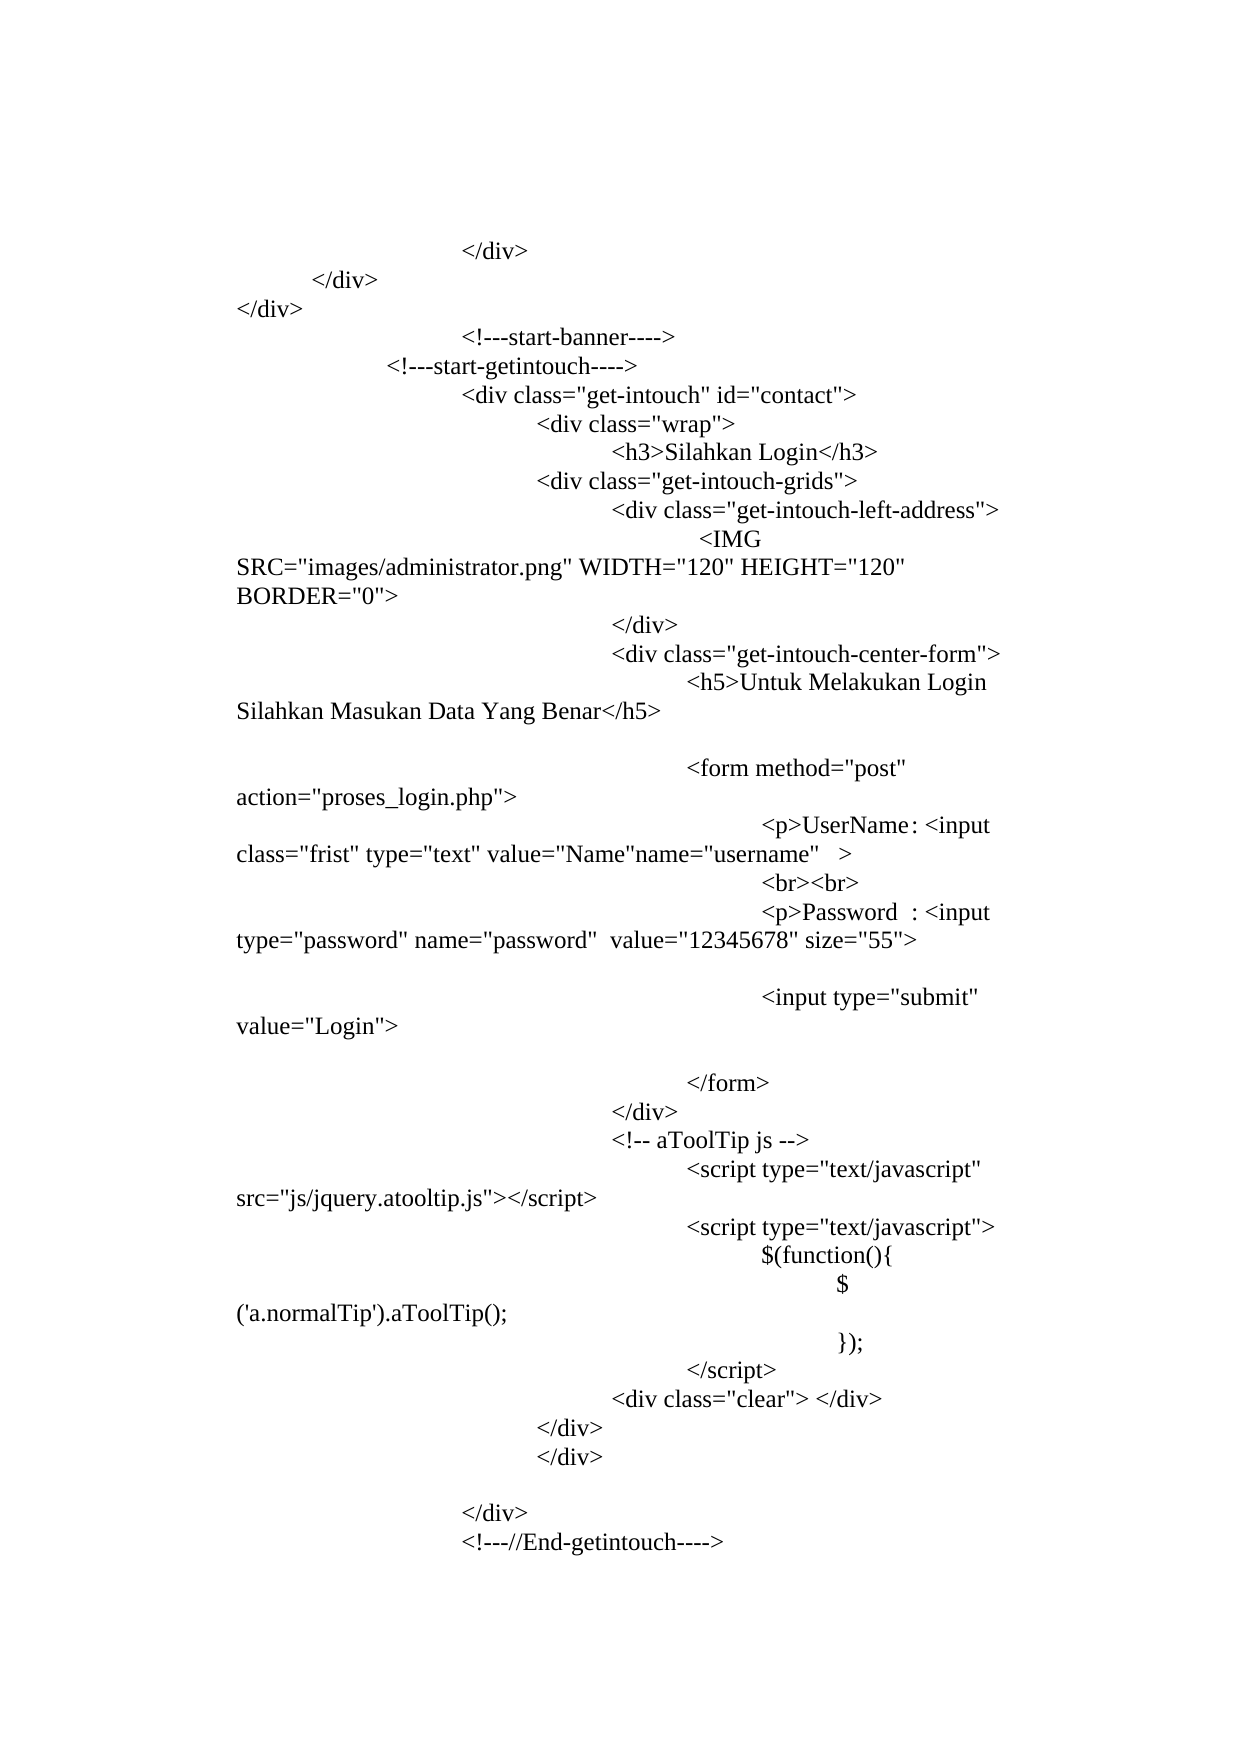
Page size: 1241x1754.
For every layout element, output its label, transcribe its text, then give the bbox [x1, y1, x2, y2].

text </div> [236, 1498, 1063, 1527]
text <script type="text/javascript" src="js/jquery.atooltip.js"></script> [236, 1154, 1063, 1212]
text </form> [236, 1068, 1063, 1097]
text <!---start-getintouch----> [236, 351, 1063, 380]
text <p>Password : <input type="password" name="password" value="12345678" size="55"> [236, 897, 1063, 954]
text <h3>Silahkan Login</h3> [236, 437, 1063, 466]
text </div> [236, 610, 1063, 639]
text $('a.normalTip').aToolTip(); [236, 1269, 1063, 1327]
text <!-- aToolTip js --> [236, 1125, 1063, 1154]
text <div class="get-intouch-center-form"> [236, 639, 1063, 667]
text <br><br> [236, 868, 1063, 897]
text </div> [236, 265, 1063, 294]
text <p>UserName : <input class="frist" type="text" value="Name"name="username" > [236, 811, 1063, 868]
text <script type="text/javascript"> [236, 1212, 1063, 1240]
text </div> [236, 294, 1063, 322]
text <form method="post" action="proses_login.php"> [236, 753, 1063, 811]
text </div> [236, 1413, 1063, 1442]
text <!---start-banner----> [236, 322, 1063, 351]
text <!---//End-getintouch----> [236, 1527, 1063, 1556]
text <h5>Untuk Melakukan Login Silahkan Masukan Data Yang Benar</h5> [236, 667, 1063, 725]
text <IMG SRC="images/administrator.png" WIDTH="120" HEIGHT="120" BORDER="0"> [236, 524, 1063, 610]
text <div class="clear"> </div> [236, 1384, 1063, 1413]
text <div class="wrap"> [236, 409, 1063, 437]
text </div> [236, 1442, 1063, 1470]
text <div class="get-intouch" id="contact"> [236, 380, 1063, 409]
text </div> [236, 236, 1063, 265]
text <input type="submit" value="Login"> [236, 982, 1063, 1040]
text <div class="get-intouch-left-address"> [236, 495, 1063, 524]
text </script> [236, 1355, 1063, 1384]
text <div class="get-intouch-grids"> [236, 466, 1063, 495]
text $(function(){ [236, 1240, 1063, 1269]
text }); [236, 1327, 1063, 1355]
text </div> [236, 1097, 1063, 1125]
